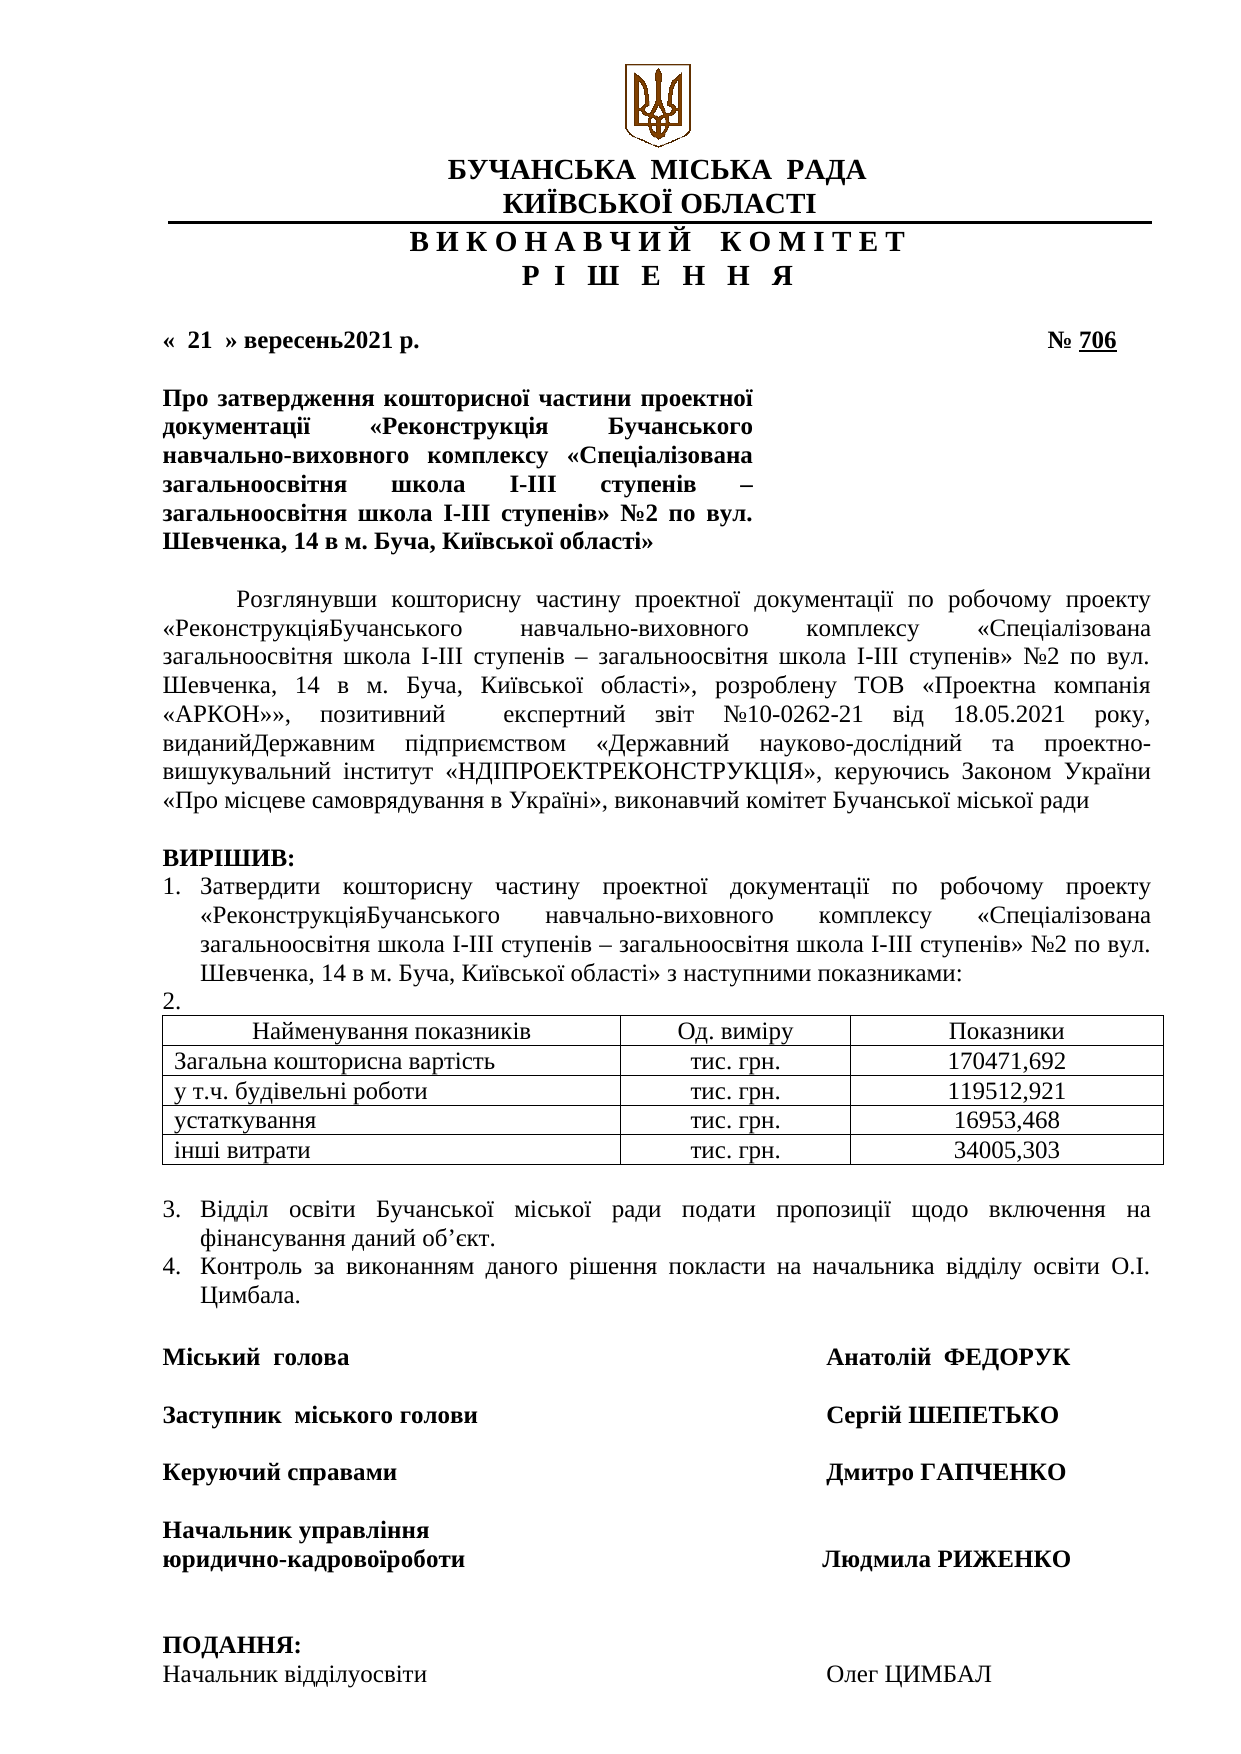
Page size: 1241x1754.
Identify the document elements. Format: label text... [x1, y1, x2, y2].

table_cell 34005,303 [851, 1135, 1163, 1164]
text ВИРІШИВ: [162, 843, 1152, 871]
table_cell 16953,468 [851, 1106, 1163, 1134]
subtitle КИЇВСЬКОЇ ОБЛАСТІ [168, 186, 1152, 221]
picture [618, 58, 697, 152]
table_cell устаткування [163, 1106, 620, 1134]
table_cell у т.ч. будівельні роботи [163, 1076, 620, 1104]
text юридично-кадровоїроботи Людмила РИЖЕНКО [162, 1544, 1152, 1572]
text Розглянувши кошторисну частину проектної документації по робочому проекту «РеконструкціяБучанського навчально-виховного комплексу «Спеціалізована загальноосвітня школа І-ІІІ ступенів – загальноосвітня школа І-ІІІ ступенів» №2 по вул. Шевченка, 14 в м. Буча, Київської області», розроблену ТОВ «Проектна компанія «АРКОН»», позитивний експертний звіт №10-0262-21 від 18.05.2021 року, виданийДержавним підприємством «Державний науково-дослідний та проектно-вишукувальний інститут «НДІПРОЕКТРЕКОНСТРУКЦІЯ», керуючись Законом України «Про місцеве самоврядування в Україні», виконавчий комітет Бучанської міської ради [162, 584, 1152, 814]
text Керуючий справами Дмитро ГАПЧЕНКО [162, 1457, 1152, 1486]
subtitle Р І Ш Е Н Н Я [162, 258, 1152, 292]
list Контроль за виконанням даного рішення покласти на начальника відділу освіти О.І. Цимбала. [162, 1251, 1152, 1309]
table_cell тис. грн. [621, 1046, 850, 1075]
text Про затвердження кошторисної частини проектної документації «Реконструкція Бучанського навчально-виховного комплексу «Спеціалізована загальноосвітня школа І-ІІІ ступенів – загальноосвітня школа І-ІІІ ступенів» №2 по вул. Шевченка, 14 в м. Буча, Київської області» [162, 383, 753, 555]
table_cell тис. грн. [621, 1106, 850, 1134]
table_cell 170471,692 [851, 1046, 1163, 1075]
text БУЧАНСЬКА МІСЬКА РАДА [162, 152, 1152, 186]
text Заступник міського голови Сергій ШЕПЕТЬКО [162, 1400, 1152, 1429]
table_cell тис. грн. [621, 1076, 850, 1104]
table_header Од. виміру [621, 1016, 850, 1045]
text Начальник відділуосвіти Олег ЦИМБАЛ [162, 1659, 1152, 1687]
table_header Найменування показників [163, 1016, 620, 1045]
text Міський голова Анатолій ФЕДОРУК [162, 1342, 1152, 1371]
table_cell тис. грн. [621, 1135, 850, 1164]
text Начальник управління [162, 1515, 1152, 1544]
list Затвердити кошторисну частину проектної документації по робочому проекту «РеконструкціяБучанського навчально-виховного комплексу «Спеціалізована загальноосвітня школа І-ІІІ ступенів – загальноосвітня школа І-ІІІ ступенів» №2 по вул. Шевченка, 14 в м. Буча, Київської області» з наступними показниками: [162, 871, 1152, 986]
text ПОДАННЯ: [162, 1630, 1152, 1659]
list Відділ освіти Бучанської міської ради подати пропозиції щодо включення на фінансування даний об’єкт. [162, 1194, 1152, 1251]
table_header Показники [851, 1016, 1163, 1045]
subtitle « 21 » вересень2021 р. № 706 [162, 325, 1152, 354]
text В И К О Н А В Ч И Й К О М І Т Е Т [162, 224, 1152, 258]
table_cell Загальна кошторисна вартість [163, 1046, 620, 1075]
table_cell інші витрати [163, 1135, 620, 1164]
table_cell 119512,921 [851, 1076, 1163, 1104]
